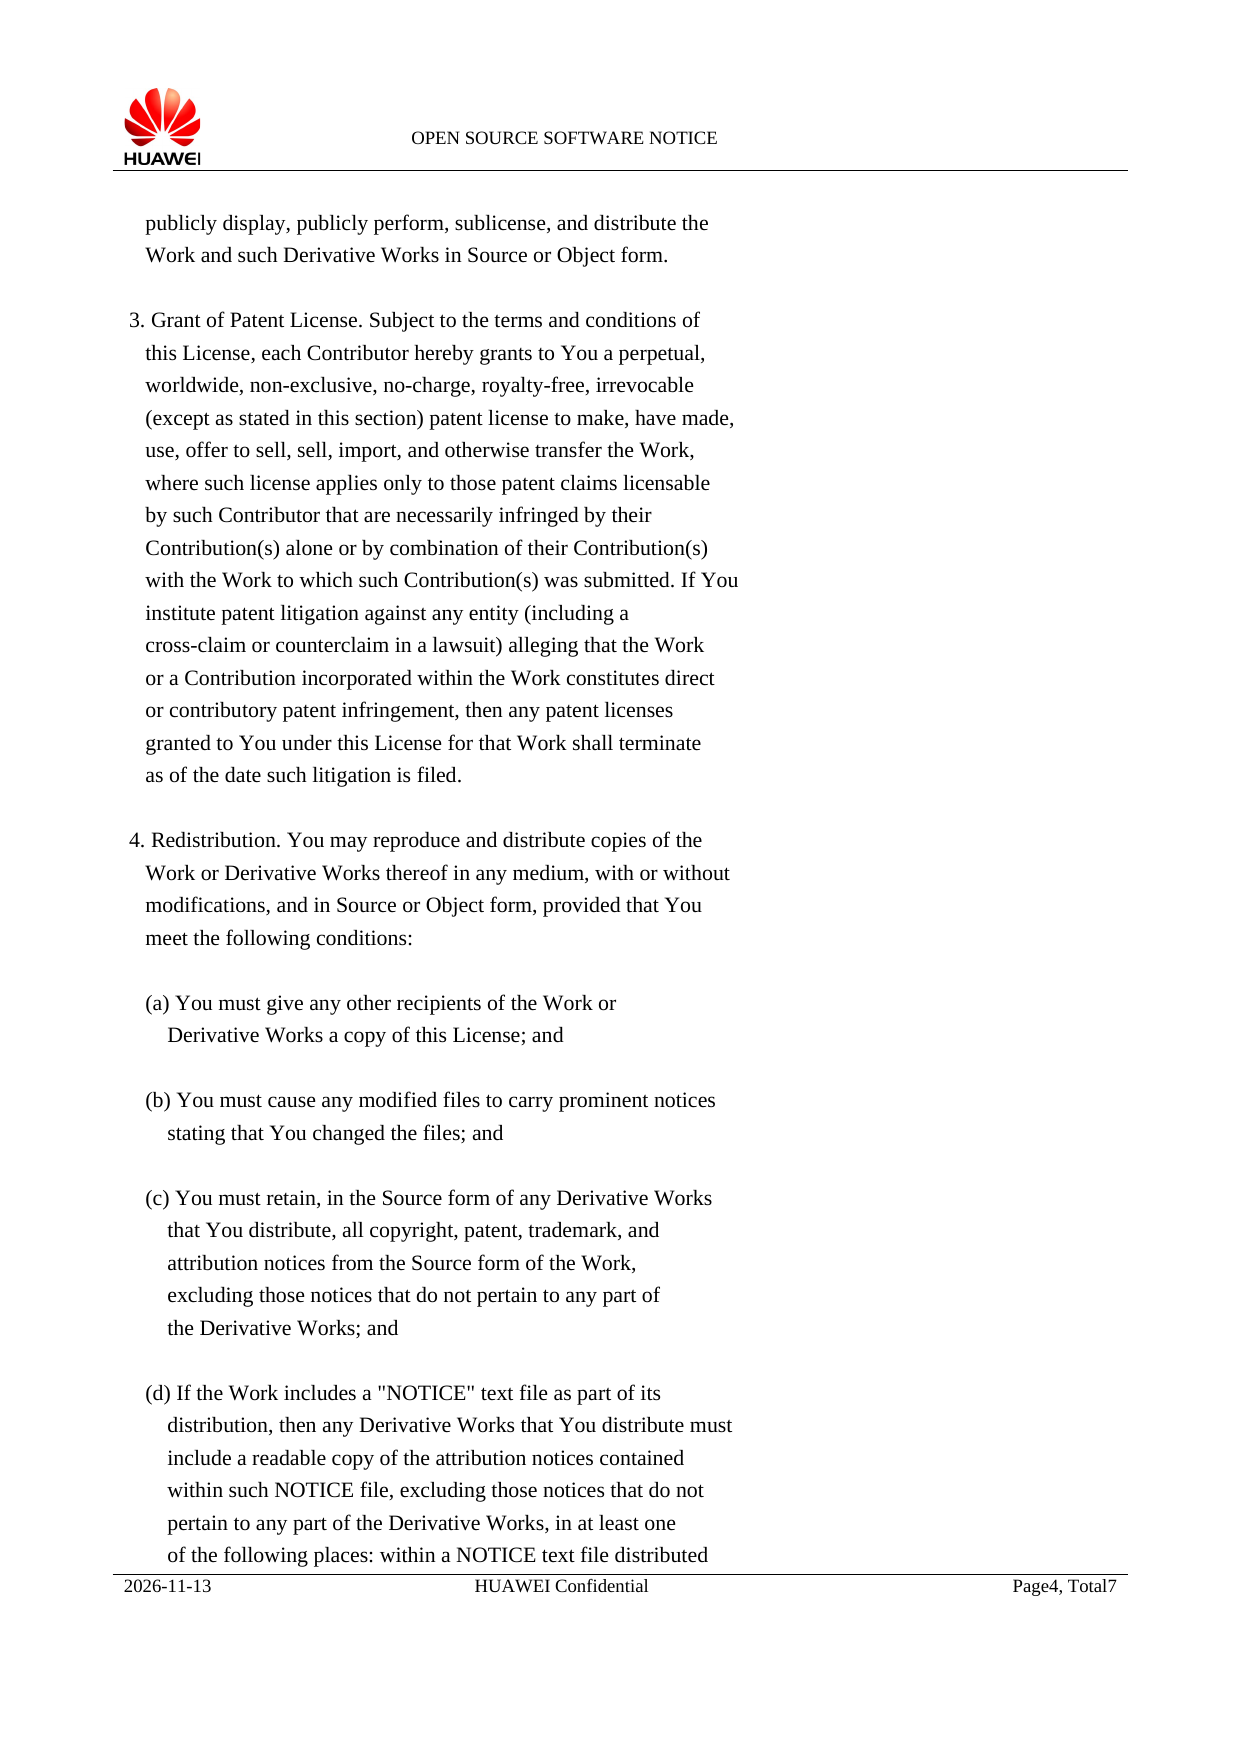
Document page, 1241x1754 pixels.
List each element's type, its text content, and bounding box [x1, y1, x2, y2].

picture [124, 88, 201, 165]
